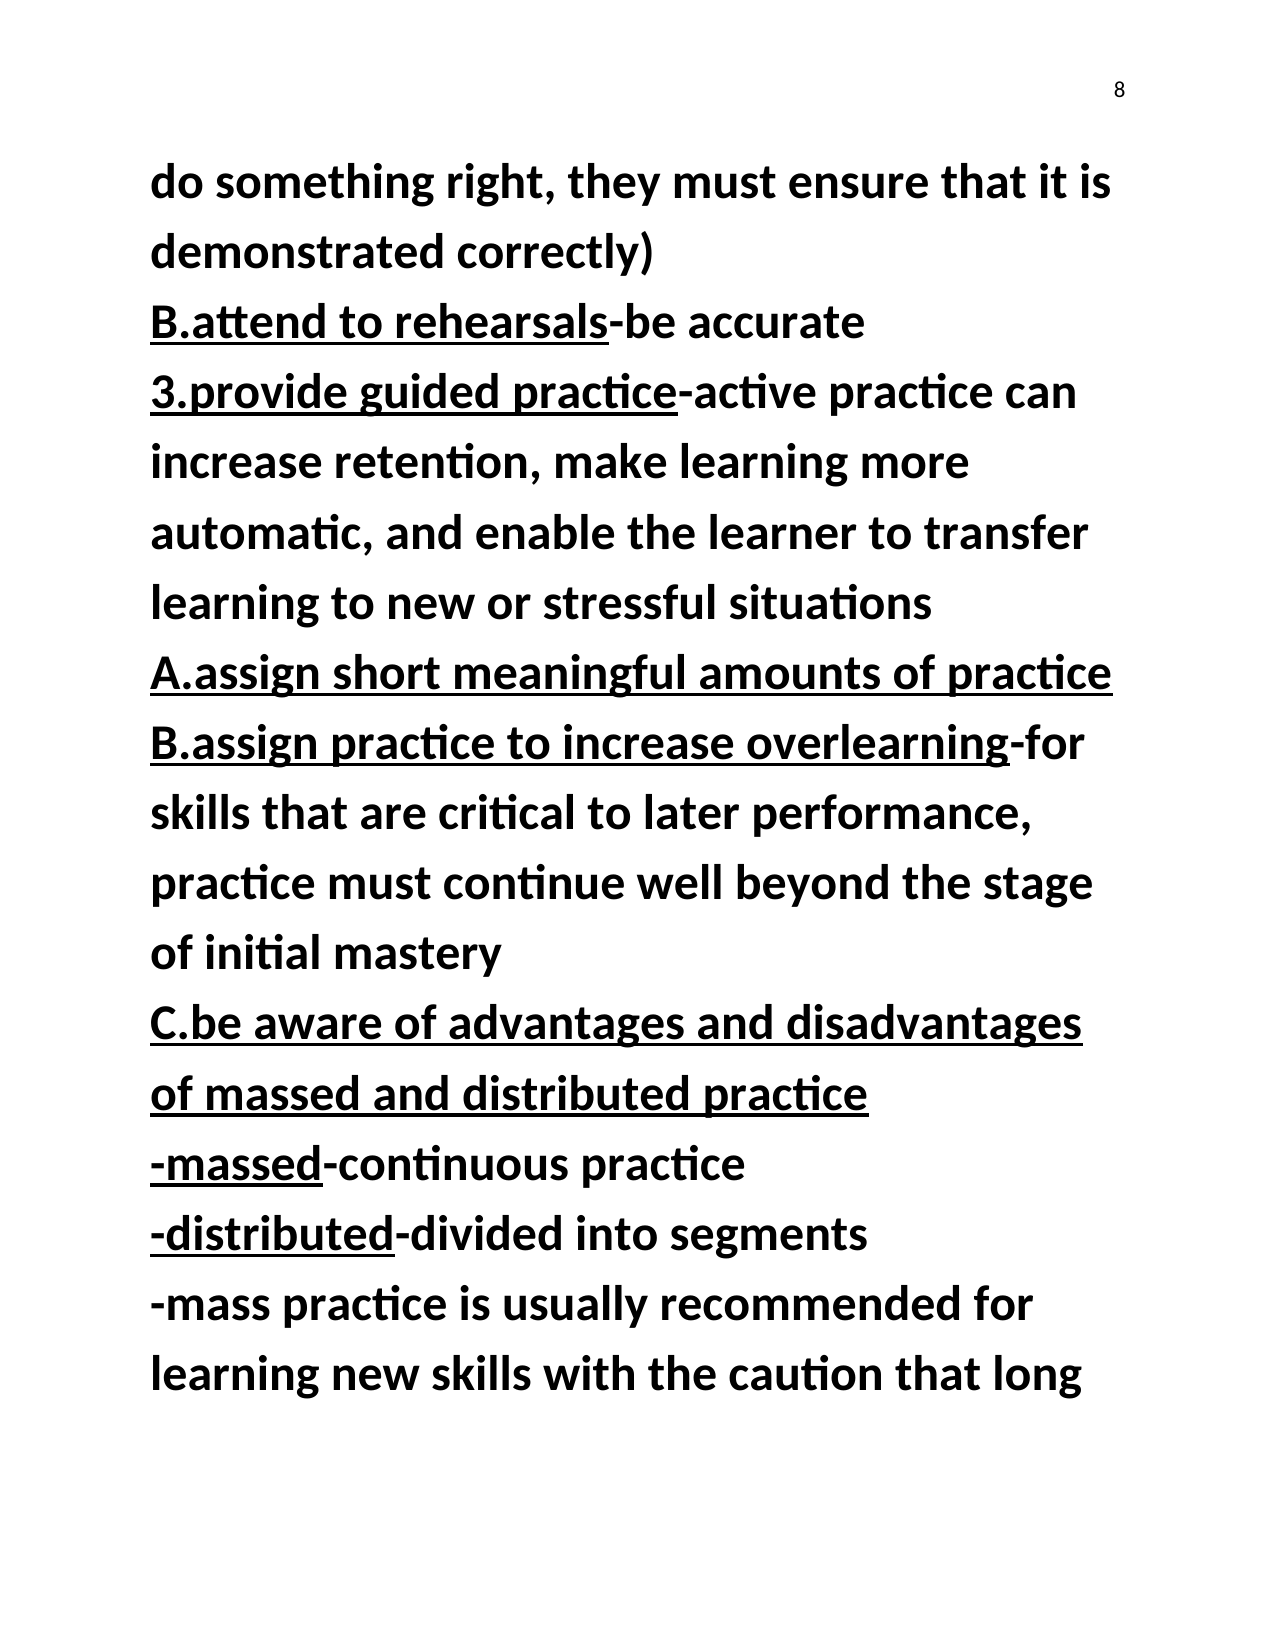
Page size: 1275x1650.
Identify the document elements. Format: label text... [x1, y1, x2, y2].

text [150, 150, 1125, 281]
text 3.provide guided practice-active practice can increase retention, make learning more automatic, and enable the learner to transfer learning to new or stressful situations [150, 360, 1125, 632]
text B.attend to rehearsals-be accurate [150, 290, 1125, 351]
text B.assign practice to increase overlearning-for skills that are critical to later performance, practice must continue well beyond the stage of initial mastery [150, 711, 1125, 982]
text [150, 1272, 1125, 1403]
text C.be aware of advantages and disadvantages of massed and distributed practice [150, 991, 1125, 1122]
text A.assign short meaningful amounts of practice [150, 641, 1125, 702]
text -massed-continuous practice [150, 1131, 1125, 1192]
text -distributed-divided into segments [150, 1202, 1125, 1263]
